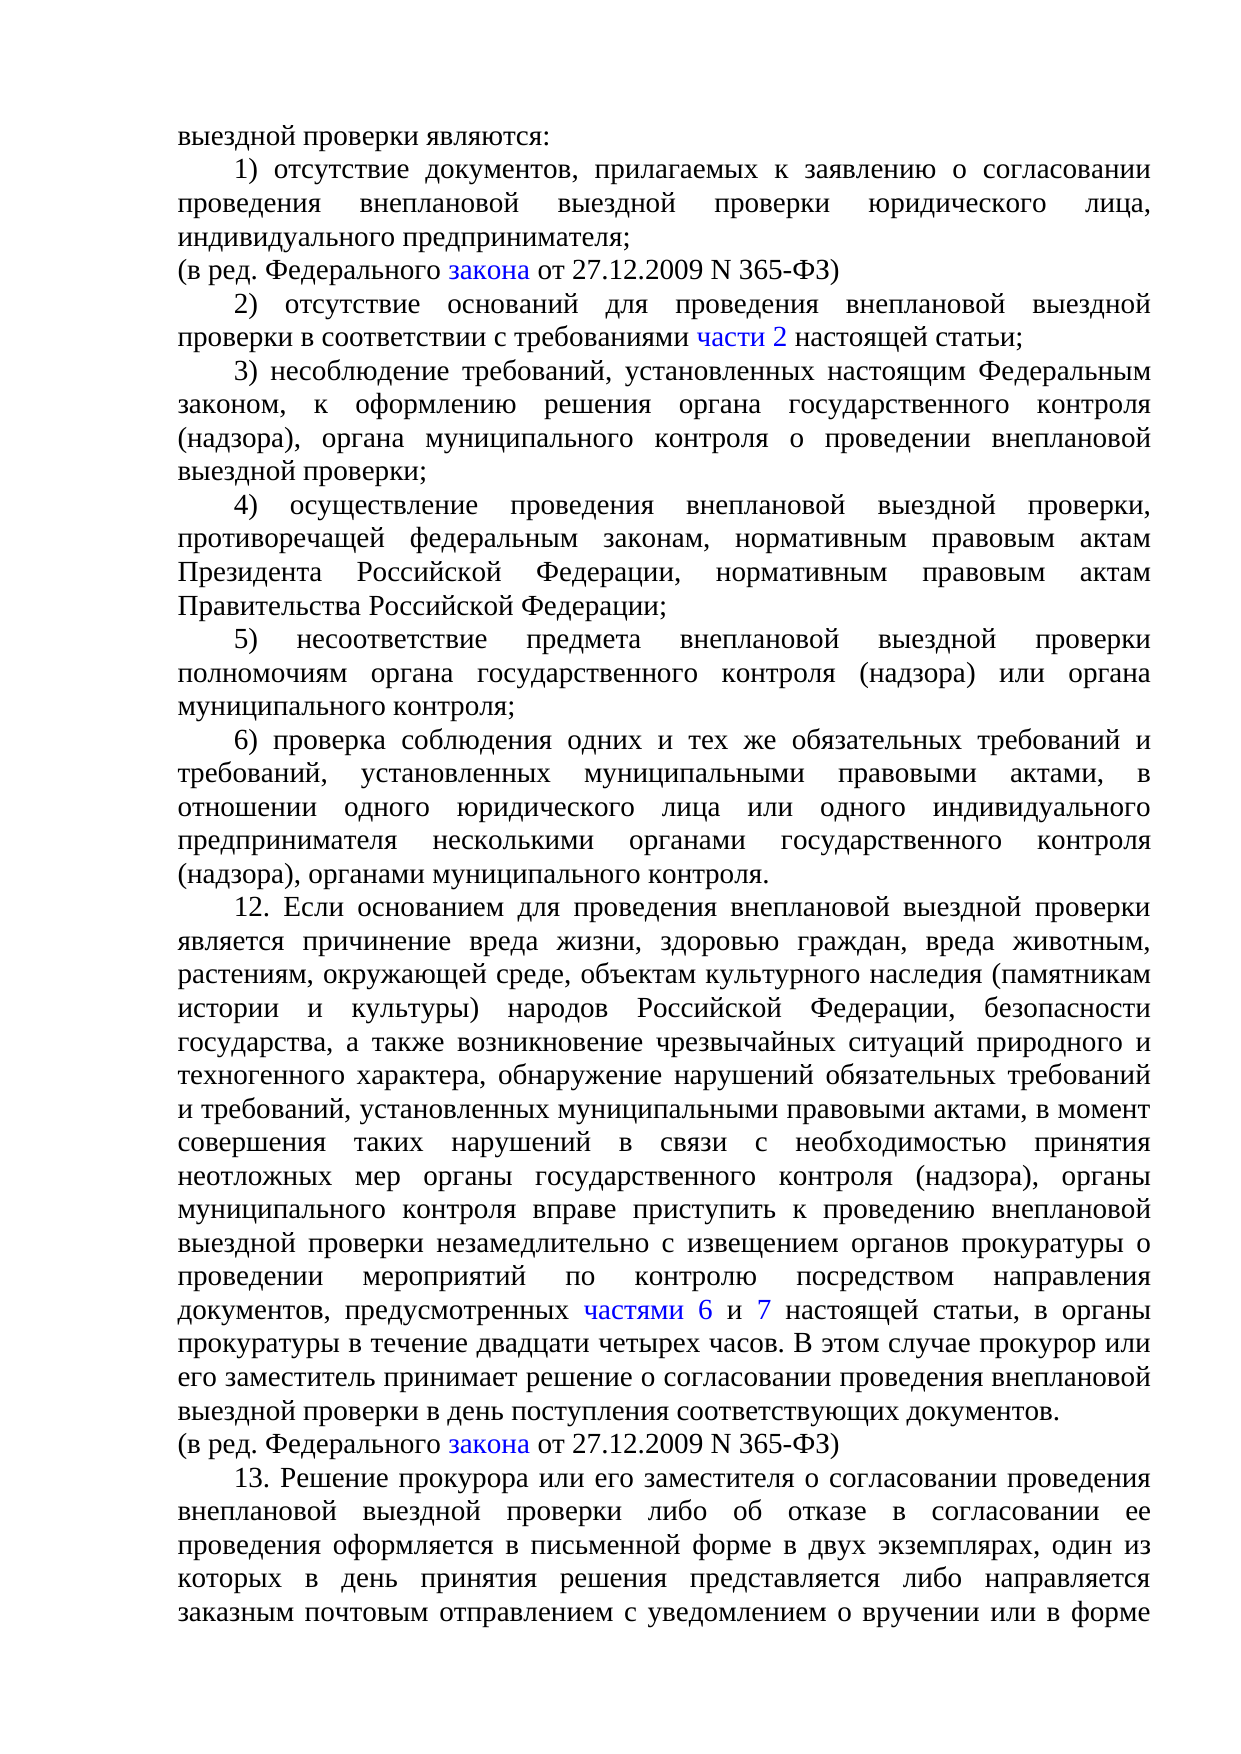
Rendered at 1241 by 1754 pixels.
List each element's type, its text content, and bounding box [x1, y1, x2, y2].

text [177, 1460, 1152, 1627]
text (в ред. Федерального закона от 27.12.2009 N 365-ФЗ) [177, 1426, 1152, 1460]
text 6) проверка соблюдения одних и тех же обязательных требований и требований, установленных муниципальными правовыми актами, в отношении одного юридического лица или одного индивидуального предпринимателя несколькими органами государственного контроля (надзора), органами муниципального контроля. [177, 722, 1152, 889]
text 2) отсутствие оснований для проведения внеплановой выездной проверки в соответствии с требованиями части 2 настоящей статьи; [177, 286, 1152, 353]
text 5) несоответствие предмета внеплановой выездной проверки полномочиям органа государственного контроля (надзора) или органа муниципального контроля; [177, 621, 1152, 722]
text 12. Если основанием для проведения внеплановой выездной проверки является причинение вреда жизни, здоровью граждан, вреда животным, растениям, окружающей среде, объектам культурного наследия (памятникам истории и культуры) народов Российской Федерации, безопасности государства, а также возникновение чрезвычайных ситуаций природного и техногенного характера, обнаружение нарушений обязательных требований и требований, установленных муниципальными правовыми актами, в момент совершения таких нарушений в связи с необходимостью принятия неотложных мер органы государственного контроля (надзора), органы муниципального контроля вправе приступить к проведению внеплановой выездной проверки незамедлительно с извещением органов прокуратуры о проведении мероприятий по контролю посредством направления документов, предусмотренных частями 6 и 7 настоящей статьи, в органы прокуратуры в течение двадцати четырех часов. В этом случае прокурор или его заместитель принимает решение о согласовании проведения внеплановой выездной проверки в день поступления соответствующих документов. [177, 889, 1152, 1426]
text (в ред. Федерального закона от 27.12.2009 N 365-ФЗ) [177, 252, 1152, 286]
text 4) осуществление проведения внеплановой выездной проверки, противоречащей федеральным законам, нормативным правовым актам Президента Российской Федерации, нормативным правовым актам Правительства Российской Федерации; [177, 487, 1152, 621]
text 3) несоблюдение требований, установленных настоящим Федеральным законом, к оформлению решения органа государственного контроля (надзора), органа муниципального контроля о проведении внеплановой выездной проверки; [177, 353, 1152, 487]
text 1) отсутствие документов, прилагаемых к заявлению о согласовании проведения внеплановой выездной проверки юридического лица, индивидуального предпринимателя; [177, 152, 1152, 252]
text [177, 118, 1152, 152]
